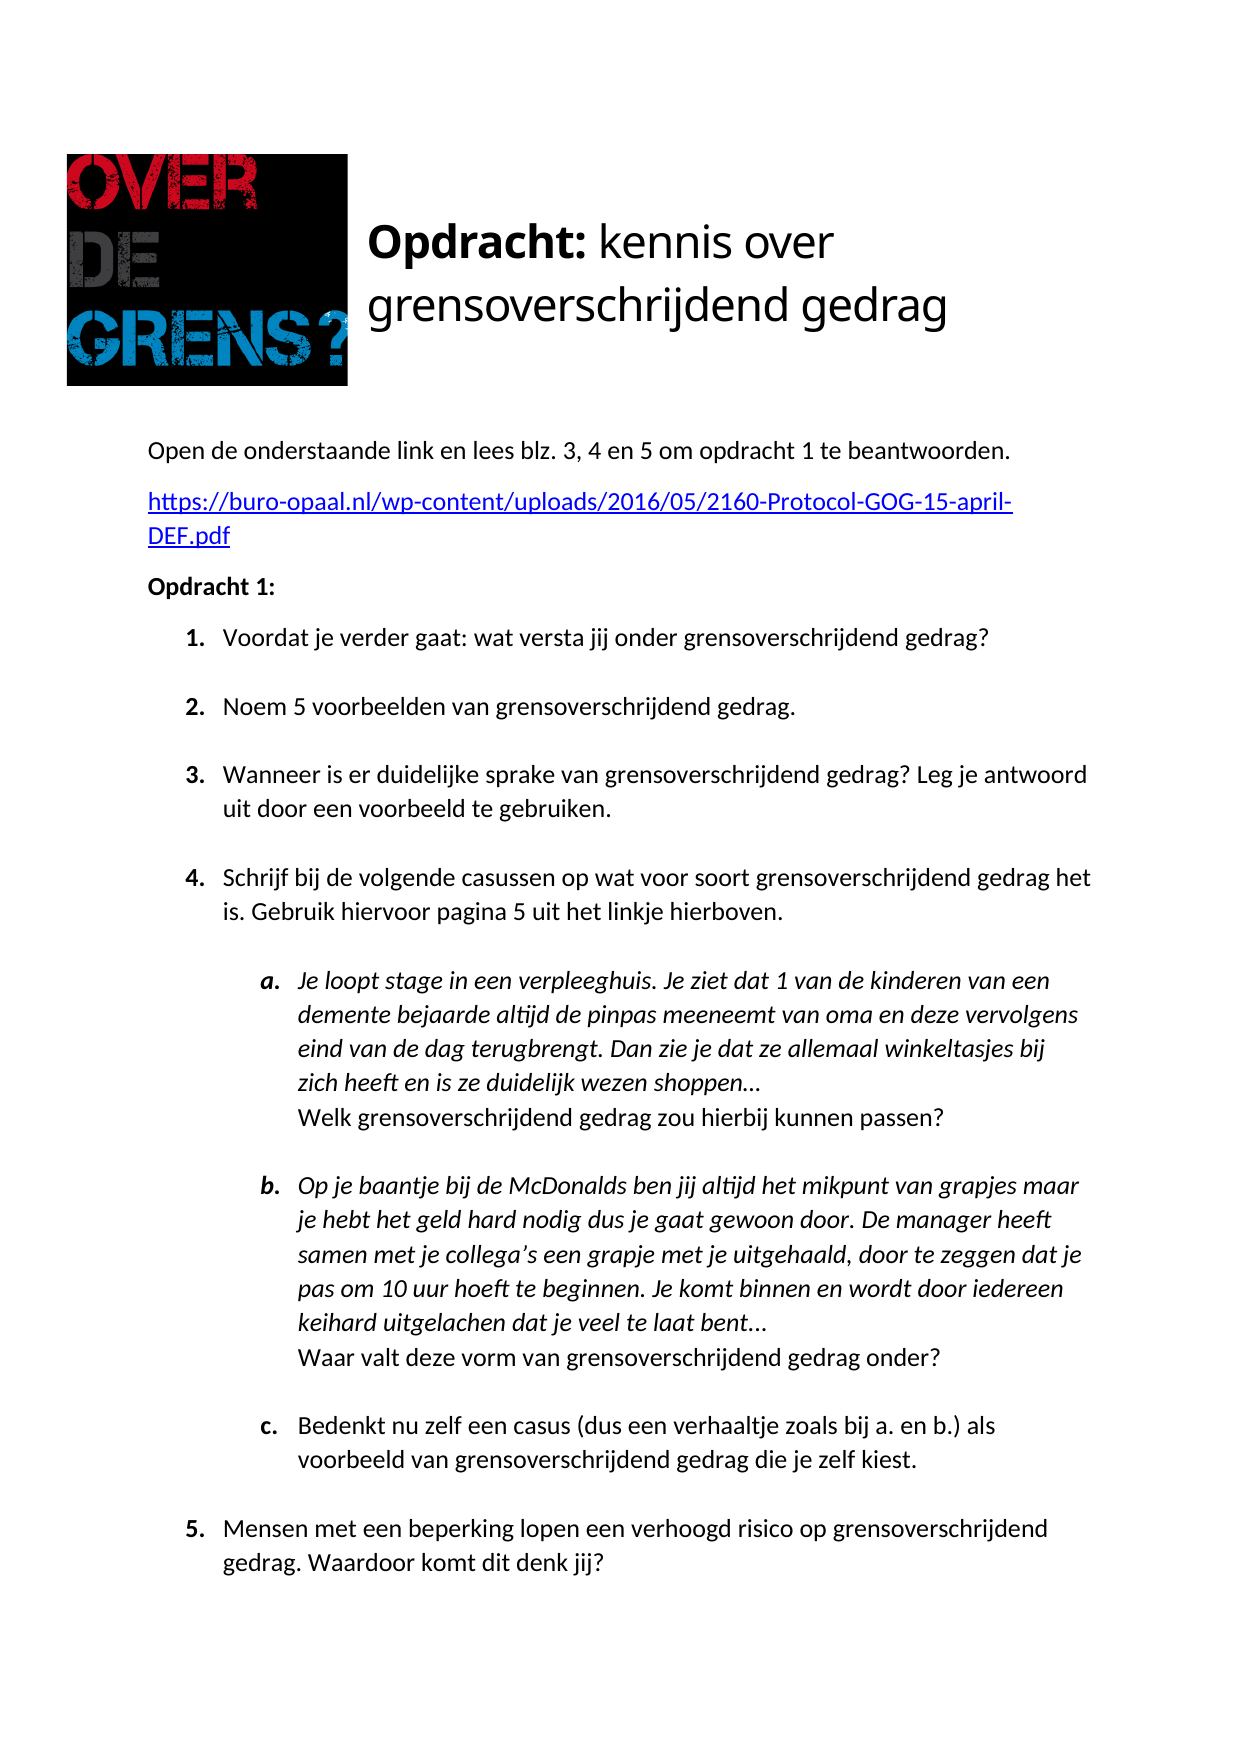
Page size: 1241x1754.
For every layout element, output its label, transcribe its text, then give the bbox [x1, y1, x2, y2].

list Wanneer is er duidelijke sprake van grensoverschrijdend gedrag? Leg je antwoord uit door een voorbeeld te gebruiken. [185, 758, 1093, 824]
picture [137, 322, 153, 334]
list Noem 5 voorbeelden van grensoverschrijdend gedrag. [185, 689, 1093, 721]
list Op je baantje bij de McDonalds ben jij altijd het mikpunt van grapjes maar je hebt het geld hard nodig dus je gaat gewoon door. De manager heeft samen met je collega’s een grapje met je uitgehaald, door te zeggen dat je pas om 10 uur hoeft te beginnen. Je komt binnen en wordt door iedereen keihard uitgelachen dat je veel te laat bent... [260, 1169, 1093, 1338]
picture [66, 154, 348, 386]
list Waar valt deze vorm van grensoverschrijdend gedrag onder? [298, 1341, 1093, 1372]
text https://buro-opaal.nl/wp-content/uploads/2016/05/2160-Protocol-GOG-15-april-DEF.pdf [148, 485, 1093, 551]
list Welk grensoverschrijdend gedrag zou hierbij kunnen passen? [298, 1101, 1093, 1133]
text Open de onderstaande link en lees blz. 3, 4 en 5 om opdracht 1 te beantwoorden. [148, 434, 1093, 466]
list Je loopt stage in een verpleeghuis. Je ziet dat 1 van de kinderen van een demente bejaarde altijd de pinpas meeneemt van oma en deze vervolgens eind van de dag terugbrengt. Dan zie je dat ze allemaal winkeltasjes bij zich heeft en is ze duidelijk wezen shoppen… [260, 964, 1093, 1098]
text Opdracht 1: [148, 570, 1093, 602]
list Mensen met een beperking lopen een verhoogd risico op grensoverschrijdend gedrag. Waardoor komt dit denk jij? [185, 1512, 1093, 1578]
list Schrijf bij de volgende casussen op wat voor soort grensoverschrijdend gedrag het is. Gebruik hiervoor pagina 5 uit het linkje hierboven. [185, 861, 1093, 927]
title Opdracht: kennis over grensoverschrijdend gedrag [348, 210, 1093, 335]
list Bedenkt nu zelf een casus (dus een verhaaltje zoals bij a. en b.) als voorbeeld van grensoverschrijdend gedrag die je zelf kiest. [260, 1409, 1093, 1475]
list Voordat je verder gaat: wat versta jij onder grensoverschrijdend gedrag? [185, 621, 1093, 653]
